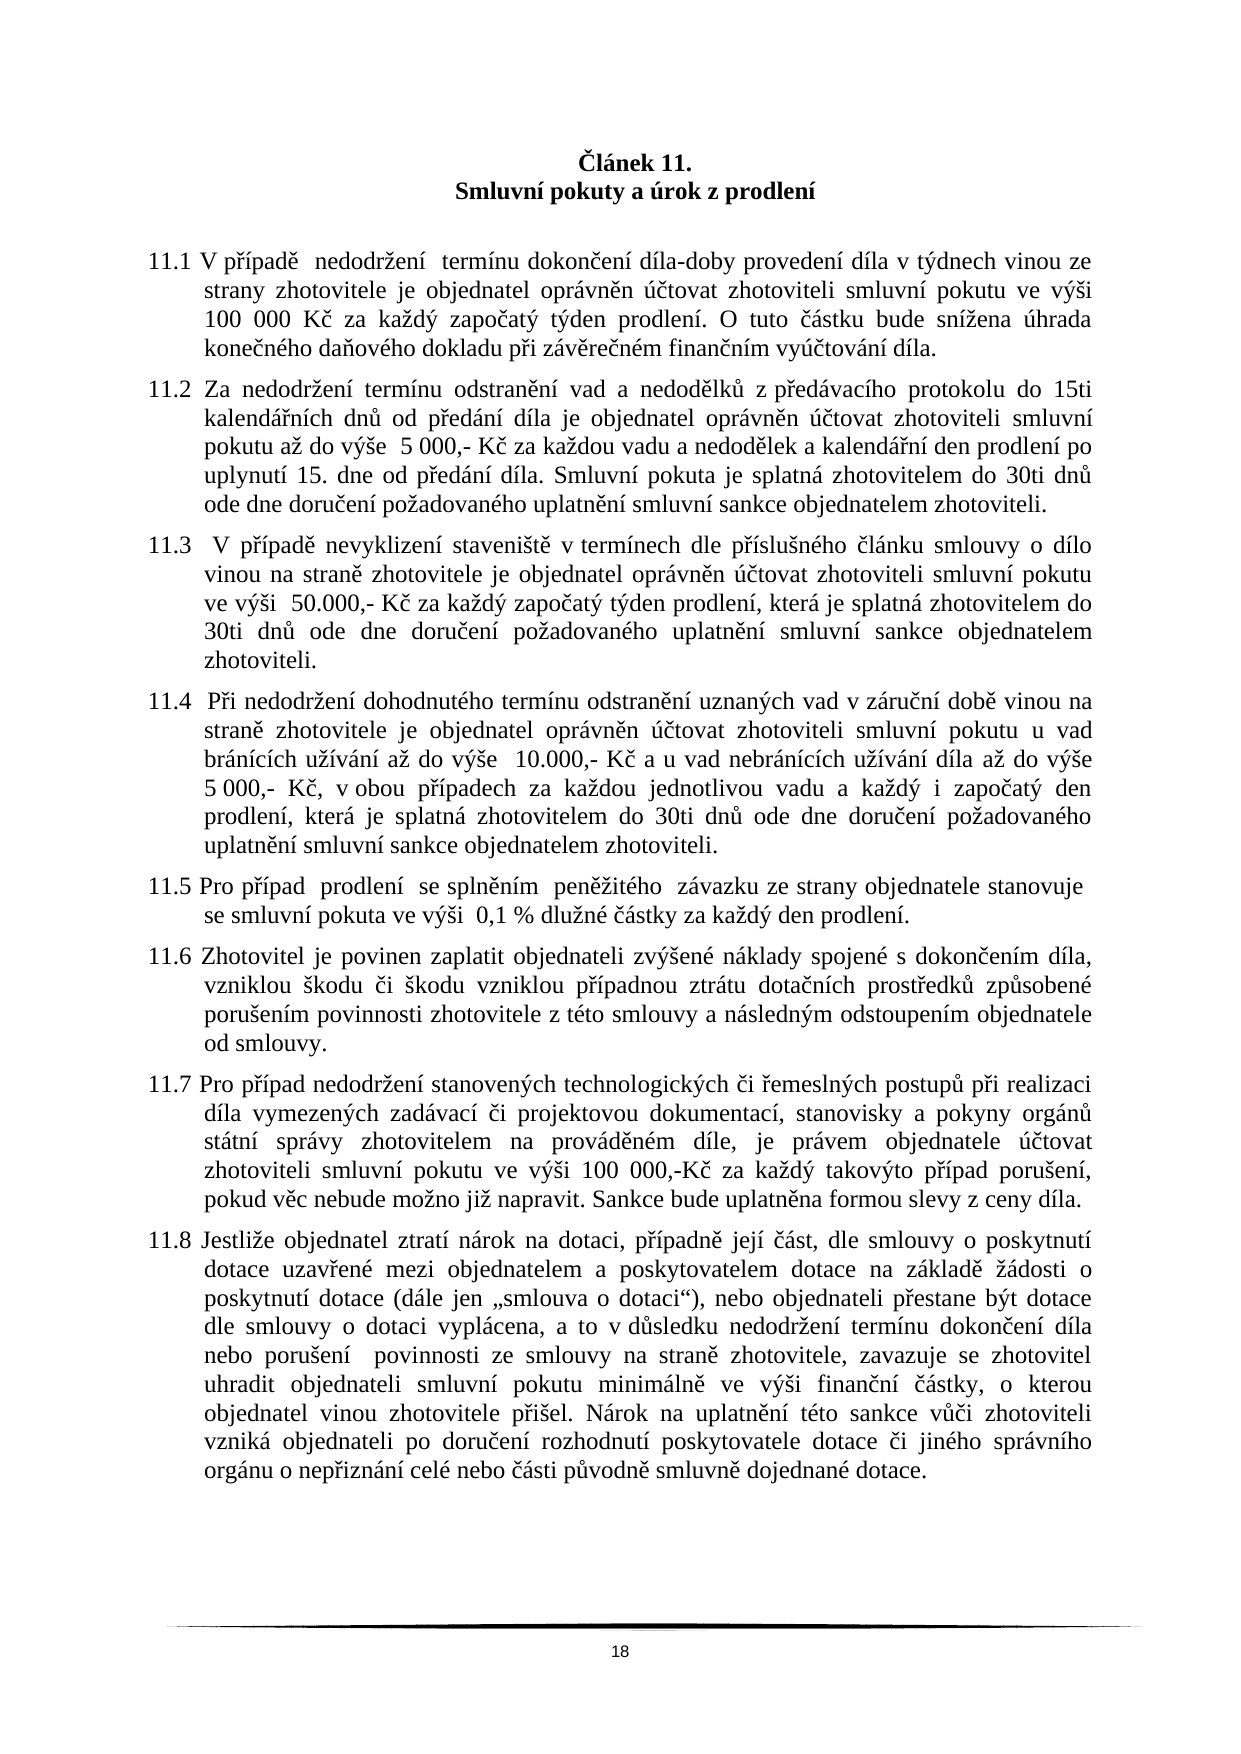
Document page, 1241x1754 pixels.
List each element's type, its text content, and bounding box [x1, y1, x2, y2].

list 11.2 Za nedodržení termínu odstranění vad a nedodělků z předávacího protokolu do 15ti kalendářních dnů od předání díla je objednatel oprávněn účtovat zhotoviteli smluvní pokutu až do výše 5 000,- Kč za každou vadu a nedodělek a kalendářní den prodlení po uplynutí 15. dne od předání díla. Smluvní pokuta je splatná zhotovitelem do 30ti dnů ode dne doručení požadovaného uplatnění smluvní sankce objednatelem zhotoviteli. [148, 374, 1093, 518]
text 11.3 V případě nevyklizení staveniště v termínech dle příslušného článku smlouvy o dílo vinou na straně zhotovitele je objednatel oprávněn účtovat zhotoviteli smluvní pokutu ve výši 50.000,- Kč za každý započatý týden prodlení, která je splatná zhotovitelem do 30ti dnů ode dne doručení požadovaného uplatnění smluvní sankce objednatelem zhotoviteli. [148, 530, 1093, 674]
text 11.5 Pro případ prodlení se splněním peněžitého závazku ze strany objednatele stanovuje se smluvní pokuta ve výši 0,1 % dlužné částky za každý den prodlení. [148, 871, 1093, 929]
text 11.4 Při nedodržení dohodnutého termínu odstranění uznaných vad v záruční době vinou na straně zhotovitele je objednatel oprávněn účtovat zhotoviteli smluvní pokutu u vad bránících užívání až do výše 10.000,- Kč a u vad nebránících užívání díla až do výše 5 000,- Kč, v obou případech za každou jednotlivou vadu a každý i započatý den prodlení, která je splatná zhotovitelem do 30ti dnů ode dne doručení požadovaného uplatnění smluvní sankce objednatelem zhotoviteli. [148, 686, 1093, 859]
list 11.1 V případě nedodržení termínu dokončení díla-doby provedení díla v týdnech vinou ze strany zhotovitele je objednatel oprávněn účtovat zhotoviteli smluvní pokutu ve výši 100 000 Kč za každý započatý týden prodlení. O tuto částku bude snížena úhrada konečného daňového dokladu při závěrečném finančním vyúčtování díla. [148, 246, 1093, 361]
text 11.7 Pro případ nedodržení stanovených technologických či řemeslných postupů při realizaci díla vymezených zadávací či projektovou dokumentací, stanovisky a pokyny orgánů státní správy zhotovitelem na prováděném díle, je právem objednatele účtovat zhotoviteli smluvní pokutu ve výši 100 000,-Kč za každý takovýto případ porušení, pokud věc nebude možno již napravit. Sankce bude uplatněna formou slevy z ceny díla. [148, 1069, 1093, 1213]
text Článek 11. [177, 148, 1093, 176]
picture [166, 1622, 1142, 1631]
text Smluvní pokuty a úrok z prodlení [177, 176, 1093, 205]
text 11.6 Zhotovitel je povinen zaplatit objednateli zvýšené náklady spojené s dokončením díla, vzniklou škodu či škodu vzniklou případnou ztrátu dotačních prostředků způsobené porušením povinnosti zhotovitele z této smlouvy a následným odstoupením objednatele od smlouvy. [148, 941, 1093, 1056]
text 11.8 Jestliže objednatel ztratí nárok na dotaci, případně její část, dle smlouvy o poskytnutí dotace uzavřené mezi objednatelem a poskytovatelem dotace na základě žádosti o poskytnutí dotace (dále jen „smlouva o dotaci“), nebo objednateli přestane být dotace dle smlouvy o dotaci vyplácena, a to v důsledku nedodržení termínu dokončení díla nebo porušení povinnosti ze smlouvy na straně zhotovitele, zavazuje se zhotovitel uhradit objednateli smluvní pokutu minimálně ve výši finanční částky, o kterou objednatel vinou zhotovitele přišel. Nárok na uplatnění této sankce vůči zhotoviteli vzniká objednateli po doručení rozhodnutí poskytovatele dotace či jiného správního orgánu o nepřiznání celé nebo části původně smluvně dojednané dotace. [148, 1225, 1093, 1484]
